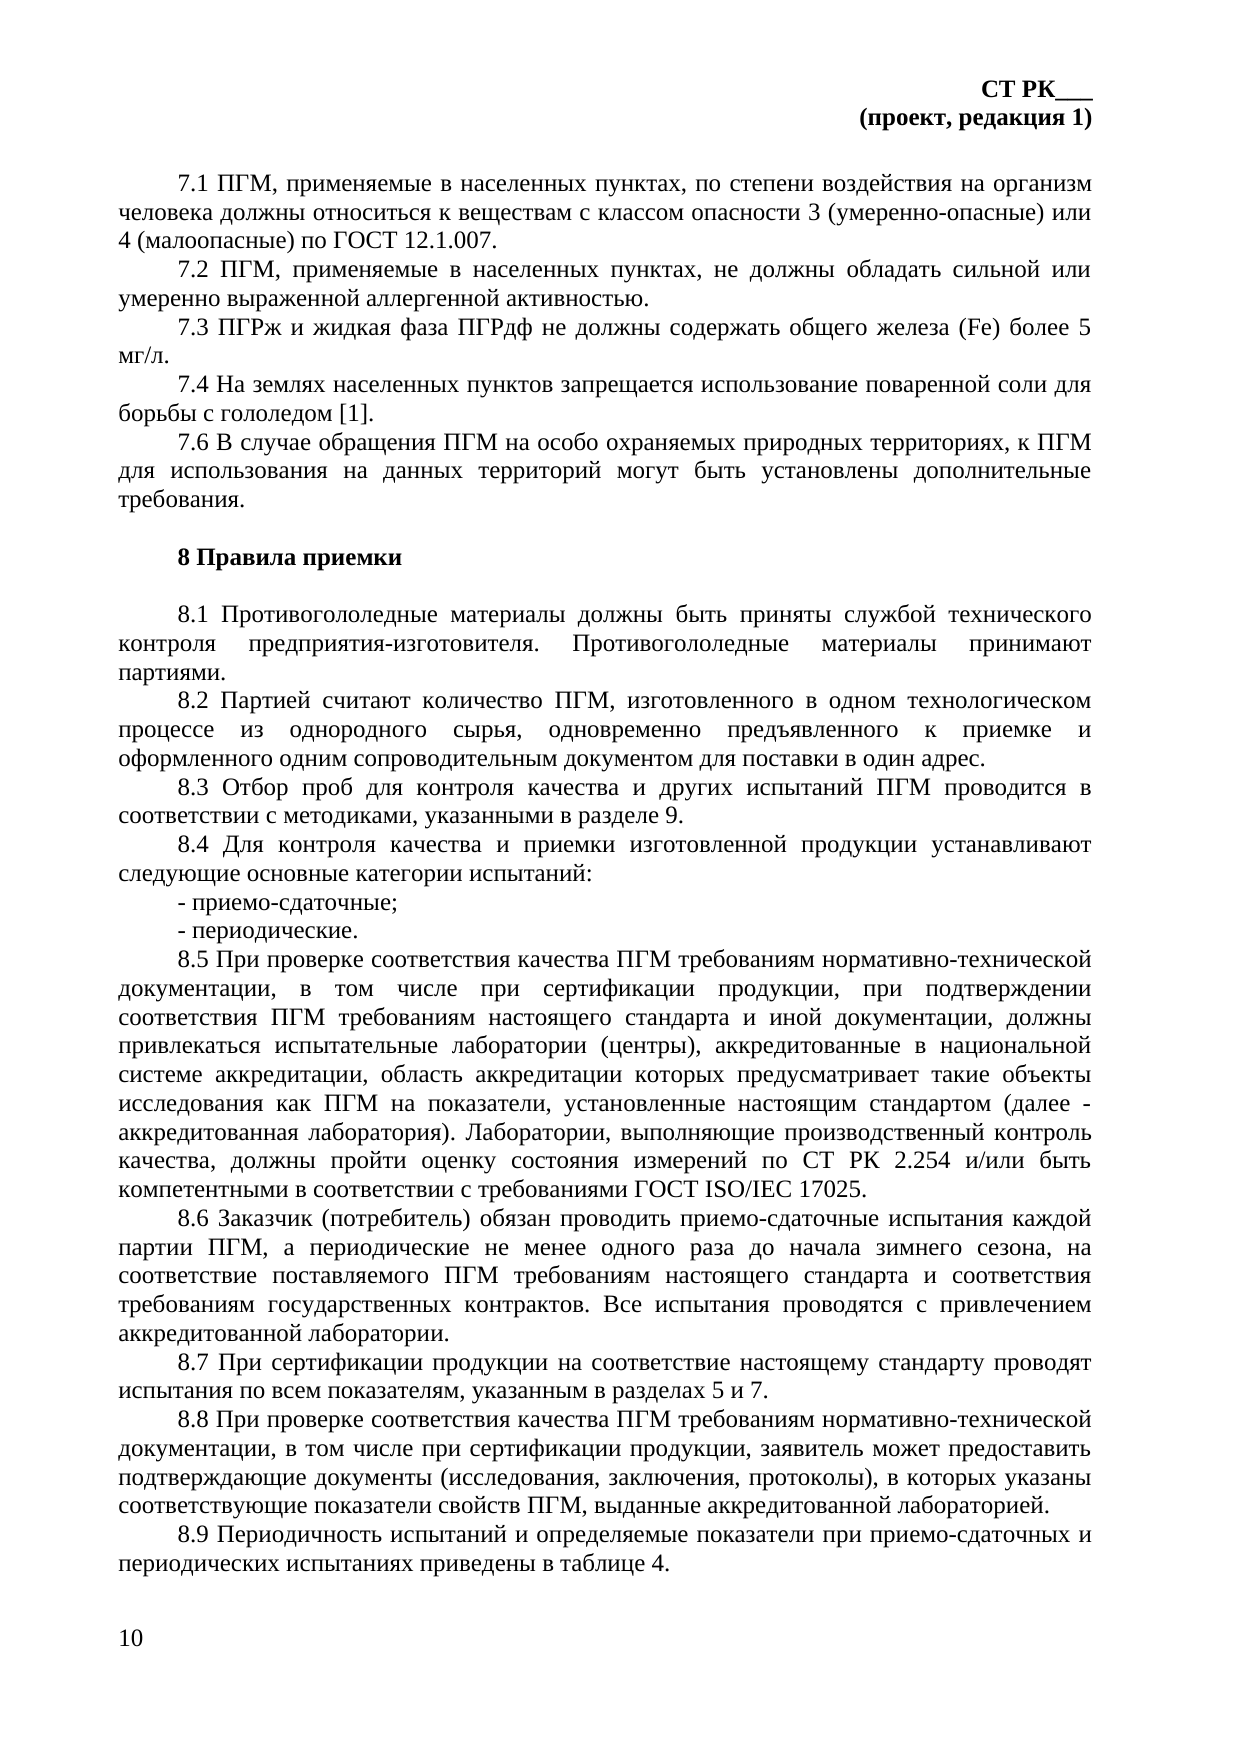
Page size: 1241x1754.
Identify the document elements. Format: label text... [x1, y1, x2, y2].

text - приемо-сдаточные; [118, 887, 1092, 916]
text 8.2 Партией считают количество ПГМ, изготовленного в одном технологическом процессе из однородного сырья, одновременно предъявленного к приемке и оформленного одним сопроводительным документом для поставки в один адрес. [118, 686, 1092, 772]
text 8 Правила приемки [118, 542, 1092, 571]
text 8.9 Периодичность испытаний и определяемые показатели при приемо-сдаточных и периодических испытаниях приведены в таблице 4. [118, 1519, 1092, 1577]
text - периодические. [118, 916, 1092, 944]
text 8.6 Заказчик (потребитель) обязан проводить приемо-сдаточные испытания каждой партии ПГМ, а периодические не менее одного раза до начала зимнего сезона, на соответствие поставляемого ПГМ требованиям настоящего стандарта и соответствия требованиям государственных контрактов. Все испытания проводятся с привлечением аккредитованной лаборатории. [118, 1203, 1092, 1347]
text 8.4 Для контроля качества и приемки изготовленной продукции устанавливают следующие основные категории испытаний: [118, 829, 1092, 887]
text 8.5 При проверке соответствия качества ПГМ требованиям нормативно-технической документации, в том числе при сертификации продукции, при подтверждении соответствия ПГМ требованиям настоящего стандарта и иной документации, должны привлекаться испытательные лаборатории (центры), аккредитованные в национальной системе аккредитации, область аккредитации которых предусматривает такие объекты исследования как ПГМ на показатели, установленные настоящим стандартом (далее - аккредитованная лаборатория). Лаборатории, выполняющие производственный контроль качества, должны пройти оценку состояния измерений по СТ РК 2.254 и/или быть компетентными в соответствии с требованиями ГОСТ ISO/IEC 17025. [118, 944, 1092, 1203]
text 8.3 Отбор проб для контроля качества и других испытаний ПГМ проводится в соответствии с методиками, указанными в разделе 9. [118, 772, 1092, 829]
text 8.1 Противогололедные материалы должны быть приняты службой технического контроля предприятия-изготовителя. Противогололедные материалы принимают партиями. [118, 599, 1092, 686]
text 8.8 При проверке соответствия качества ПГМ требованиям нормативно-технической документации, в том числе при сертификации продукции, заявитель может предоставить подтверждающие документы (исследования, заключения, протоколы), в которых указаны соответствующие показатели свойств ПГМ, выданные аккредитованной лабораторией. [118, 1404, 1092, 1519]
text 7.6 В случае обращения ПГМ на особо охраняемых природных территориях, к ПГМ для использования на данных территорий могут быть установлены дополнительные требования. [118, 427, 1092, 513]
text 7.3 ПГРж и жидкая фаза ПГРдф не должны содержать общего железа (Fe) более 5 мг/л. [118, 312, 1092, 369]
text 7.4 На землях населенных пунктов запрещается использование поваренной соли для борьбы с гололедом [1]. [118, 369, 1092, 427]
text 8.7 При сертификации продукции на соответствие настоящему стандарту проводят испытания по всем показателям, указанным в разделах 5 и 7. [118, 1347, 1092, 1404]
text 7.2 ПГМ, применяемые в населенных пунктах, не должны обладать сильной или умеренно выраженной аллергенной активностью. [118, 254, 1092, 312]
text 7.1 ПГМ, применяемые в населенных пунктах, по степени воздействия на организм человека должны относиться к веществам с классом опасности 3 (умеренно-опасные) или 4 (малоопасные) по ГОСТ 12.1.007. [118, 168, 1092, 254]
